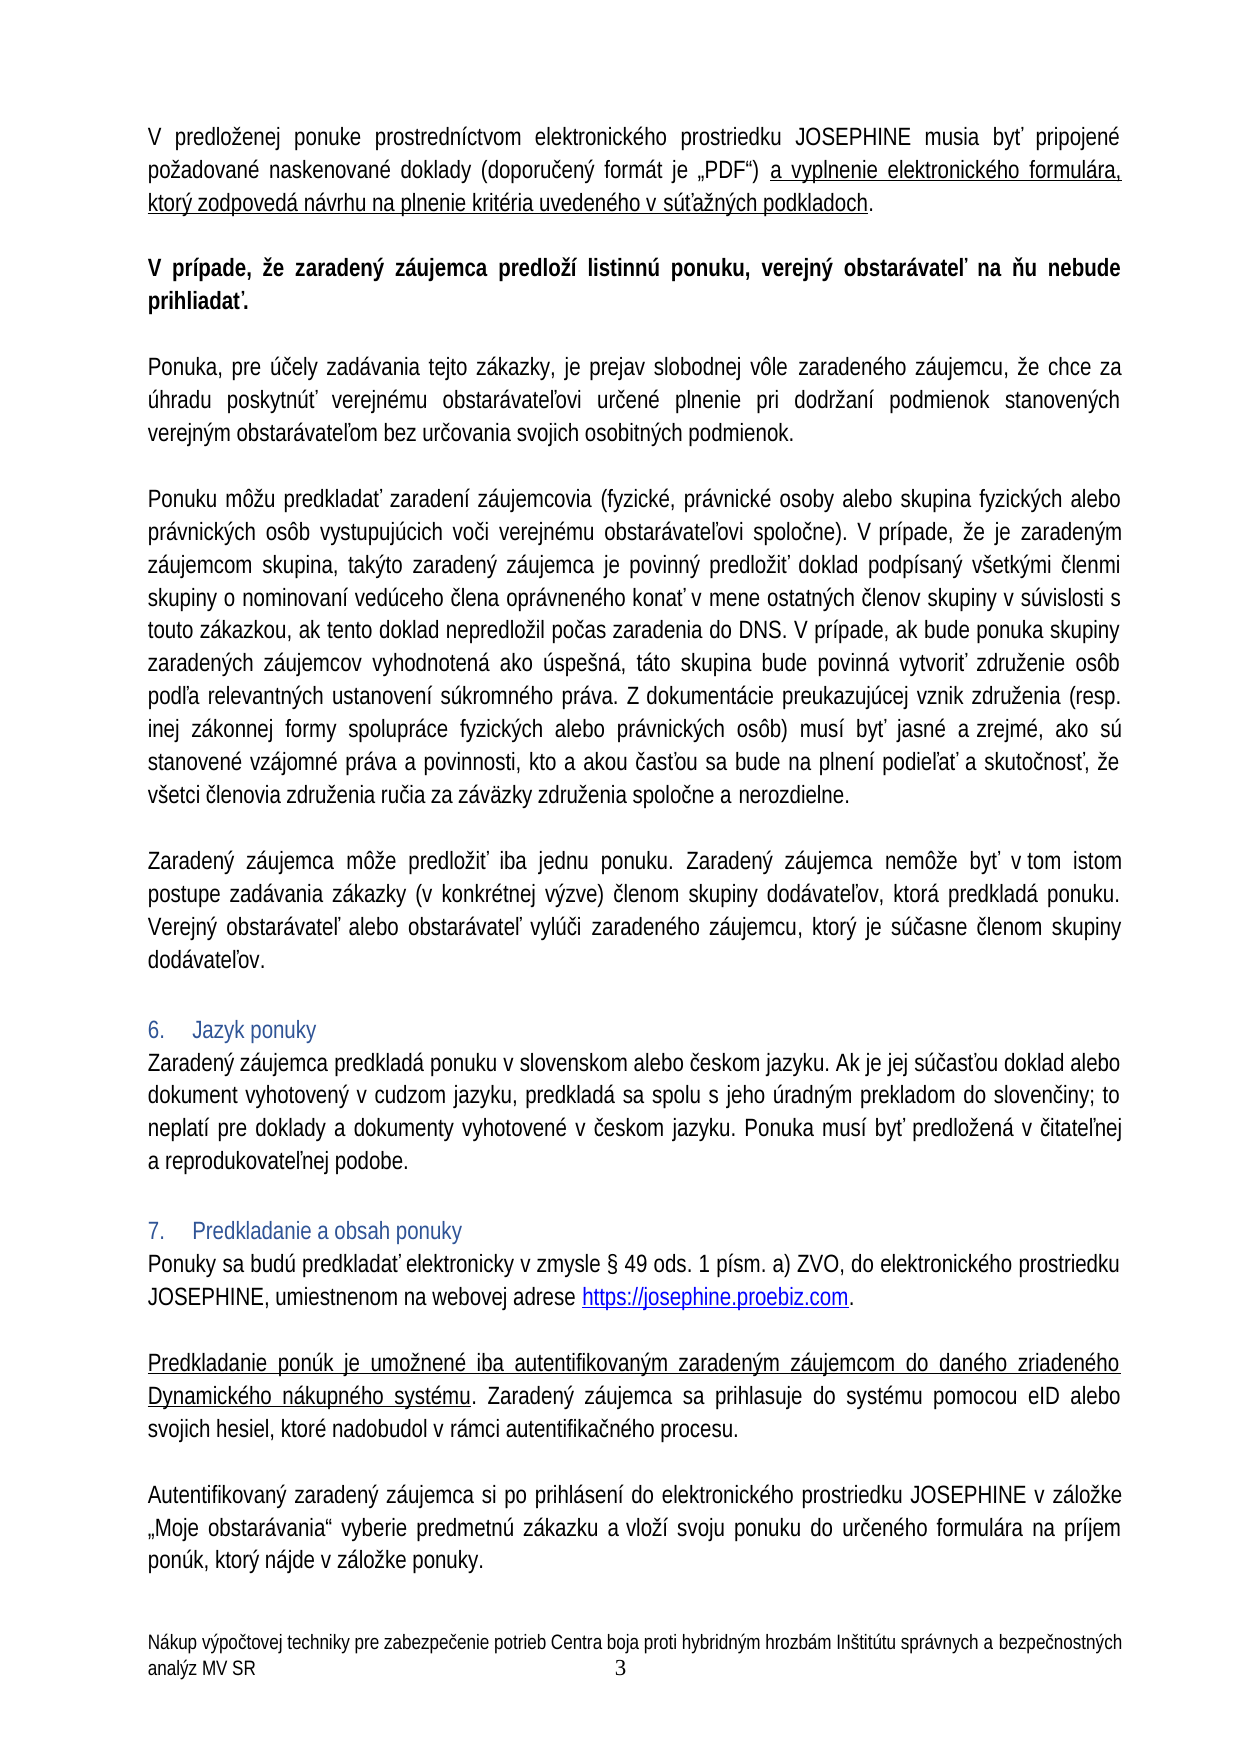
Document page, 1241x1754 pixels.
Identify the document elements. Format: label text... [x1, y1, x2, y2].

text Predkladanie ponúk je umožnené iba autentifikovaným zaradeným záujemcom do daného zriadeného Dynamického nákupného systému. Zaradený záujemca sa prihlasuje do systému pomocou eID alebo svojich hesiel, ktoré nadobudol v rámci autentifikačného procesu. [148, 1348, 1122, 1442]
subtitle Jazyk ponuky [148, 1015, 1122, 1043]
text V prípade, že zaradený záujemca predloží listinnú ponuku, verejný obstarávateľ na ňu nebude prihliadať. [148, 253, 1122, 315]
text Ponuka, pre účely zadávania tejto zákazky, je prejav slobodnej vôle zaradeného záujemcu, že chce za úhradu poskytnúť verejnému obstarávateľovi určené plnenie pri dodržaní podmienok stanovených verejným obstarávateľom bez určovania svojich osobitných podmienok. [148, 352, 1122, 447]
text V predloženej ponuke prostredníctvom elektronického prostriedku JOSEPHINE musia byť pripojené požadované naskenované doklady (doporučený formát je „PDF“) a vyplnenie elektronického formulára, ktorý zodpovedá návrhu na plnenie kritéria uvedeného v súťažných podkladoch. [148, 122, 1122, 216]
text Zaradený záujemca predkladá ponuku v slovenskom alebo českom jazyku. Ak je jej súčasťou doklad alebo dokument vyhotovený v cudzom jazyku, predkladá sa spolu s jeho úradným prekladom do slovenčiny; to neplatí pre doklady a dokumenty vyhotovené v českom jazyku. Ponuka musí byť predložená v čitateľnej a reprodukovateľnej podobe. [148, 1048, 1122, 1175]
text Ponuku môžu predkladať zaradení záujemcovia (fyzické, právnické osoby alebo skupina fyzických alebo právnických osôb vystupujúcich voči verejnému obstarávateľovi spoločne). V prípade, že je zaradeným záujemcom skupina, takýto zaradený záujemca je povinný predložiť doklad podpísaný všetkými členmi skupiny o nominovaní vedúceho člena oprávneného konať v mene ostatných členov skupiny v súvislosti s touto zákazkou, ak tento doklad nepredložil počas zaradenia do DNS. V prípade, ak bude ponuka skupiny zaradených záujemcov vyhodnotená ako úspešná, táto skupina bude povinná vytvoriť združenie osôb podľa relevantných ustanovení súkromného práva. Z dokumentácie preukazujúcej vznik združenia (resp. inej zákonnej formy spolupráce fyzických alebo právnických osôb) musí byť jasné a zrejmé, ako sú stanovené vzájomné práva a povinnosti, kto a akou časťou sa bude na plnení podieľať a skutočnosť, že všetci členovia združenia ručia za záväzky združenia spoločne a nerozdielne. [148, 484, 1122, 809]
text Ponuky sa budú predkladať elektronicky v zmysle § 49 ods. 1 písm. a) ZVO, do elektronického prostriedku JOSEPHINE, umiestnenom na webovej adrese https://josephine.proebiz.com. [148, 1249, 1122, 1311]
subtitle Predkladanie a obsah ponuky [148, 1216, 1122, 1245]
text Autentifikovaný zaradený záujemca si po prihlásení do elektronického prostriedku JOSEPHINE v záložke „Moje obstarávania“ vyberie predmetnú zákazku a vloží svoju ponuku do určeného formulára na príjem ponúk, ktorý nájde v záložke ponuky. [148, 1480, 1122, 1574]
text Zaradený záujemca môže predložiť iba jednu ponuku. Zaradený záujemca nemôže byť v tom istom postupe zadávania zákazky (v konkrétnej výzve) členom skupiny dodávateľov, ktorá predkladá ponuku. Verejný obstarávateľ alebo obstarávateľ vylúči zaradeného záujemcu, ktorý je súčasne členom skupiny dodávateľov. [148, 846, 1122, 973]
